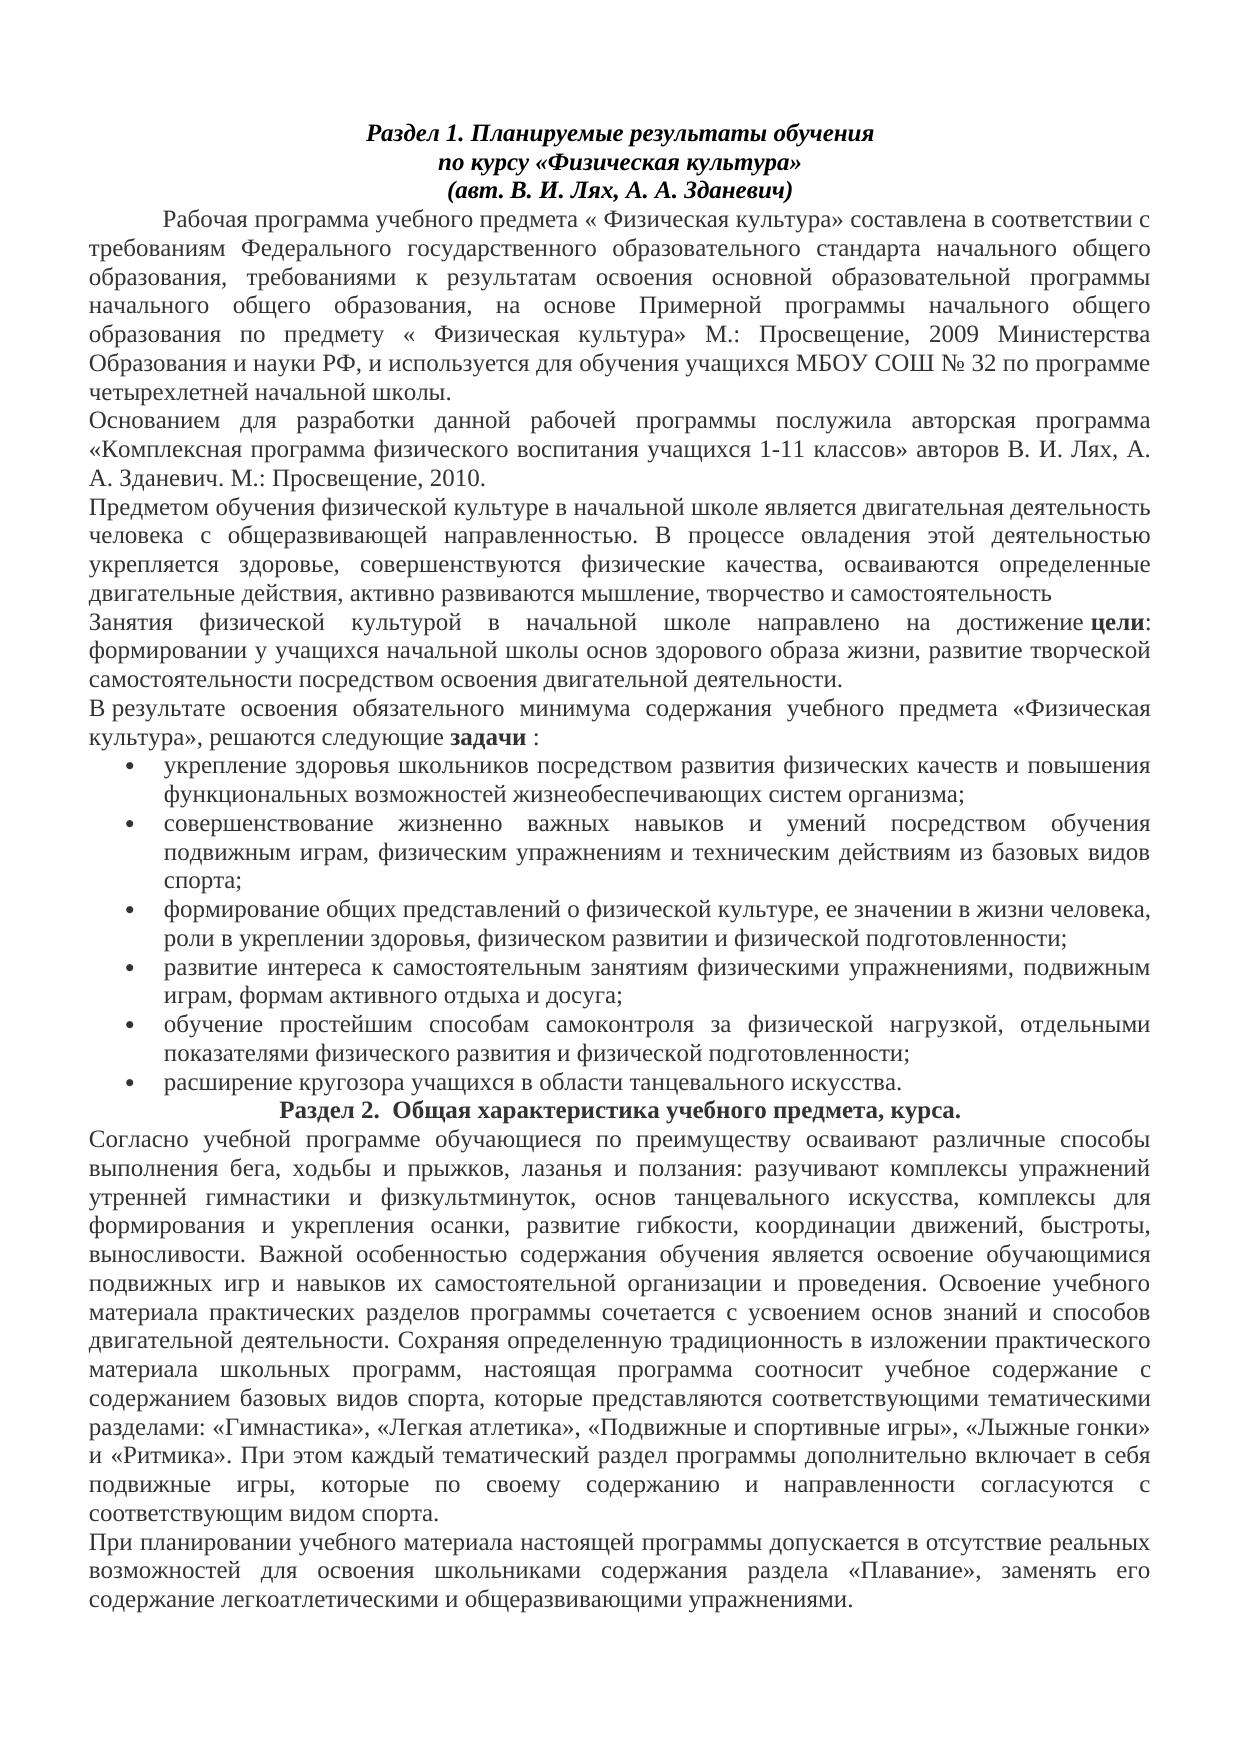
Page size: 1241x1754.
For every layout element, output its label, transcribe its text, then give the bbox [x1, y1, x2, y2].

text Основанием для разработки данной рабочей программы послужила авторская программа «Комплексная программа физического воспитания учащихся 1-11 классов» авторов В. И. Лях, А. А. Зданевич. М.: Просвещение, 2010. [89, 406, 1152, 492]
text по курсу «Физическая культура» [89, 147, 1152, 176]
text В результате освоения обязательного минимума содержания учебного предмета «Физическая культура», решаются следующие задачи : [89, 693, 1152, 751]
text При планировании учебного материала настоящей программы допускается в отсутствие реальных возможностей для освоения школьниками содержания раздела «Плавание», заменять его содержание легкоатлетическими и общеразвивающими упражнениями. [89, 1527, 1152, 1613]
list обучение простейшим способам самоконтроля за физической нагрузкой, отдельными показателями физического развития и физической подготовленности; [126, 1009, 1152, 1067]
list совершенствование жизненно важных навыков и умений посредством обучения подвижным играм, физическим упражнениям и техническим действиям из базовых видов спорта; [126, 808, 1152, 894]
list расширение кругозора учащихся в области танцевального искусства. [126, 1067, 1152, 1096]
text Раздел 1. Планируемые результаты обучения [89, 118, 1152, 147]
text (авт. В. И. Лях, А. А. Зданевич) [89, 176, 1152, 204]
list развитие интереса к самостоятельным занятиям физическими упражнениями, подвижным играм, формам активного отдыха и досуга; [126, 952, 1152, 1009]
text Рабочая программа учебного предмета « Физическая культура» составлена в соответствии с требованиям Федерального государственного образовательного стандарта начального общего образования, требованиями к результатам освоения основной образовательной программы начального общего образования, на основе Примерной программы начального общего образования по предмету « Физическая культура» М.: Просвещение, 2009 Министерства Образования и науки РФ, и используется для обучения учащихся МБОУ СОШ № 32 по программе четырехлетней начальной школы. [89, 204, 1152, 406]
text Раздел 2. Общая характеристика учебного предмета, курса. [89, 1096, 1152, 1124]
text Предметом обучения физической культуре в начальной школе является двигательная деятельность человека с общеразвивающей направленностью. В процессе овладения этой деятельностью укрепляется здоровье, совершенствуются физические качества, осваиваются определенные двигательные действия, активно развиваются мышление, творчество и самостоятельность [89, 492, 1152, 607]
list формирование общих представлений о физической культуре, ее значении в жизни человека, роли в укреплении здоровья, физическом развитии и физической подготовленности; [126, 894, 1152, 952]
list укрепление здоровья школьников посредством развития физических качеств и повышения функциональных возможностей жизнеобеспечивающих систем организма; [126, 751, 1152, 808]
text Занятия физической культурой в начальной школе направлено на достижение цели: формировании у учащихся начальной школы основ здорового образа жизни, развитие творческой самостоятельности посредством освоения двигательной деятельности. [89, 607, 1152, 693]
text Согласно учебной программе обучающиеся по преимуществу осваивают различные способы выполнения бега, ходьбы и прыжков, лазанья и ползания: разучивают комплексы упражнений утренней гимнастики и физкультминуток, основ танцевального искусства, комплексы для формирования и укрепления осанки, развитие гибкости, координации движений, быстроты, выносливости. Важной особенностью содержания обучения является освоение обучающимися подвижных игр и навыков их самостоятельной организации и проведения. Освоение учебного материала практических разделов программы сочетается с усвоением основ знаний и способов двигательной деятельности. Сохраняя определенную традиционность в изложении практического материала школьных программ, настоящая программа соотносит учебное содержание с содержанием базовых видов спорта, которые представляются соответствующими тематическими разделами: «Гимнастика», «Легкая атлетика», «Подвижные и спортивные игры», «Лыжные гонки» и «Ритмика». При этом каждый тематический раздел программы дополнительно включает в себя подвижные игры, которые по своему содержанию и направленности согласуются с соответствующим видом спорта. [89, 1124, 1152, 1527]
